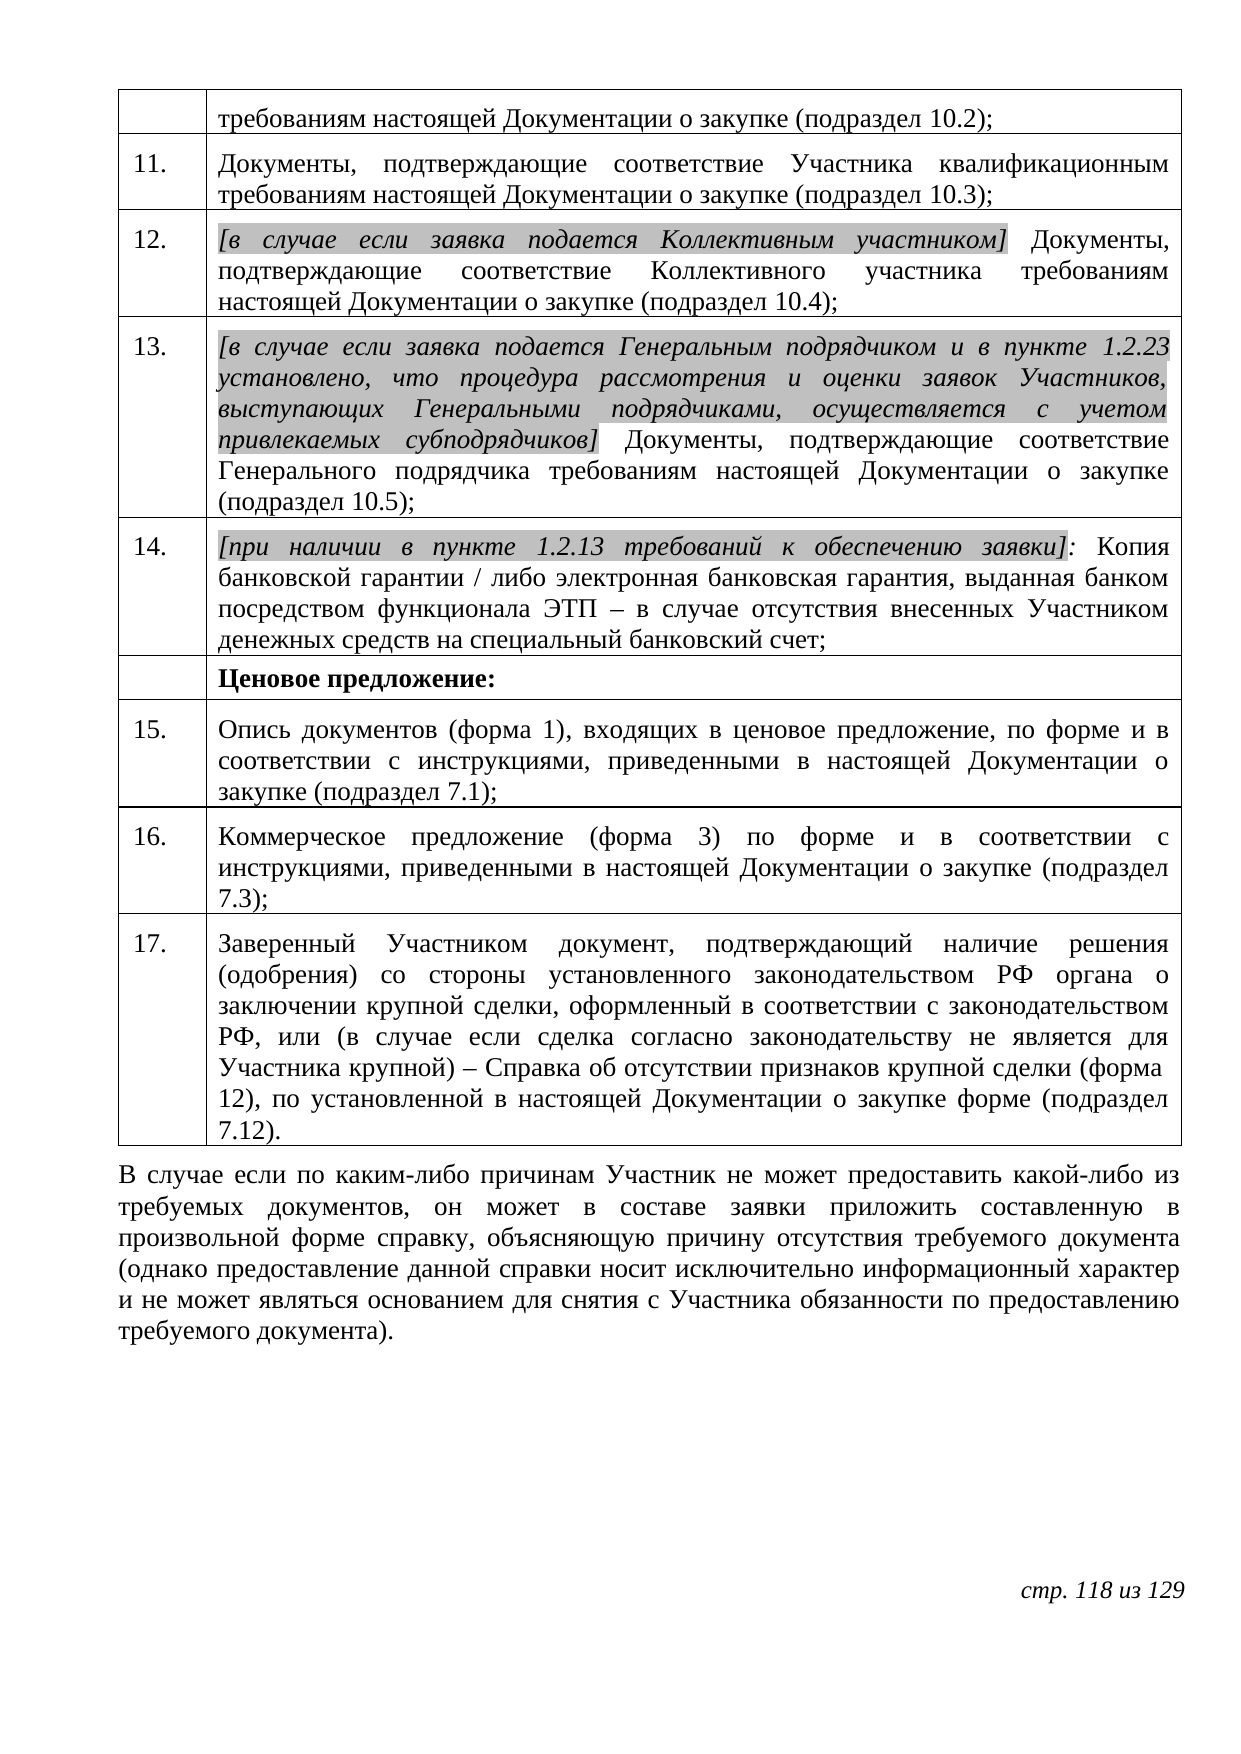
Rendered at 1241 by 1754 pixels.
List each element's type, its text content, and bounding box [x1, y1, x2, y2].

table_cell [119, 518, 206, 655]
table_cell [207, 90, 1181, 133]
table_cell [в случае если заявка подается Коллективным участником] Документы, подтверждающие соответствие Коллективного участника требованиям настоящей Документации о закупке (подраздел 10.4); [207, 210, 1181, 316]
table_cell [119, 656, 206, 699]
table_cell Заверенный Участником документ, подтверждающий наличие решения (одобрения) со стороны установленного законодательством РФ органа о заключении крупной сделки, оформленный в соответствии с законодательством РФ, или (в случае если сделка согласно законодательству не является для Участника крупной) – Справка об отсутствии признаков крупной сделки (форма 12), по установленной в настоящей Документации о закупке форме (подраздел 7.12). [207, 914, 1181, 1145]
table_cell [119, 914, 206, 1145]
table_cell Ценовое предложение: [207, 656, 1181, 699]
table_cell [119, 210, 206, 316]
list В случае если по каким-либо причинам Участник не может предоставить какой-либо из требуемых документов, он может в составе заявки приложить составленную в произвольной форме справку, объясняющую причину отсутствия требуемого документа (однако предоставление данной справки носит исключительно информационный характер и не может являться основанием для снятия с Участника обязанности по предоставлению требуемого документа). [118, 1158, 1181, 1345]
table_cell [при наличии в пункте 1.2.13 требований к обеспечению заявки]: Копия банковской гарантии / либо электронная банковская гарантия, выданная банком посредством функционала ЭТП – в случае отсутствия внесенных Участником денежных средств на специальный банковский счет; [207, 518, 1181, 655]
table_cell [119, 134, 206, 209]
table_cell Опись документов (форма 1), входящих в ценовое предложение, по форме и в соответствии с инструкциями, приведенными в настоящей Документации о закупке (подраздел 7.1); [207, 700, 1181, 806]
table_cell Коммерческое предложение (форма 3) по форме и в соответствии с инструкциями, приведенными в настоящей Документации о закупке (подраздел 7.3); [207, 808, 1181, 913]
table_cell [119, 700, 206, 806]
table_cell [119, 90, 206, 133]
table_cell [119, 808, 206, 913]
table_cell [119, 317, 206, 517]
table_cell [в случае если заявка подается Генеральным подрядчиком и в пункте 1.2.23 установлено, что процедура рассмотрения и оценки заявок Участников, выступающих Генеральными подрядчиками, осуществляется с учетом привлекаемых субподрядчиков] Документы, подтверждающие соответствие Генерального подрядчика требованиям настоящей Документации о закупке (подраздел 10.5); [207, 317, 1181, 517]
table_cell Документы, подтверждающие соответствие Участника квалификационным требованиям настоящей Документации о закупке (подраздел 10.3); [207, 134, 1181, 209]
